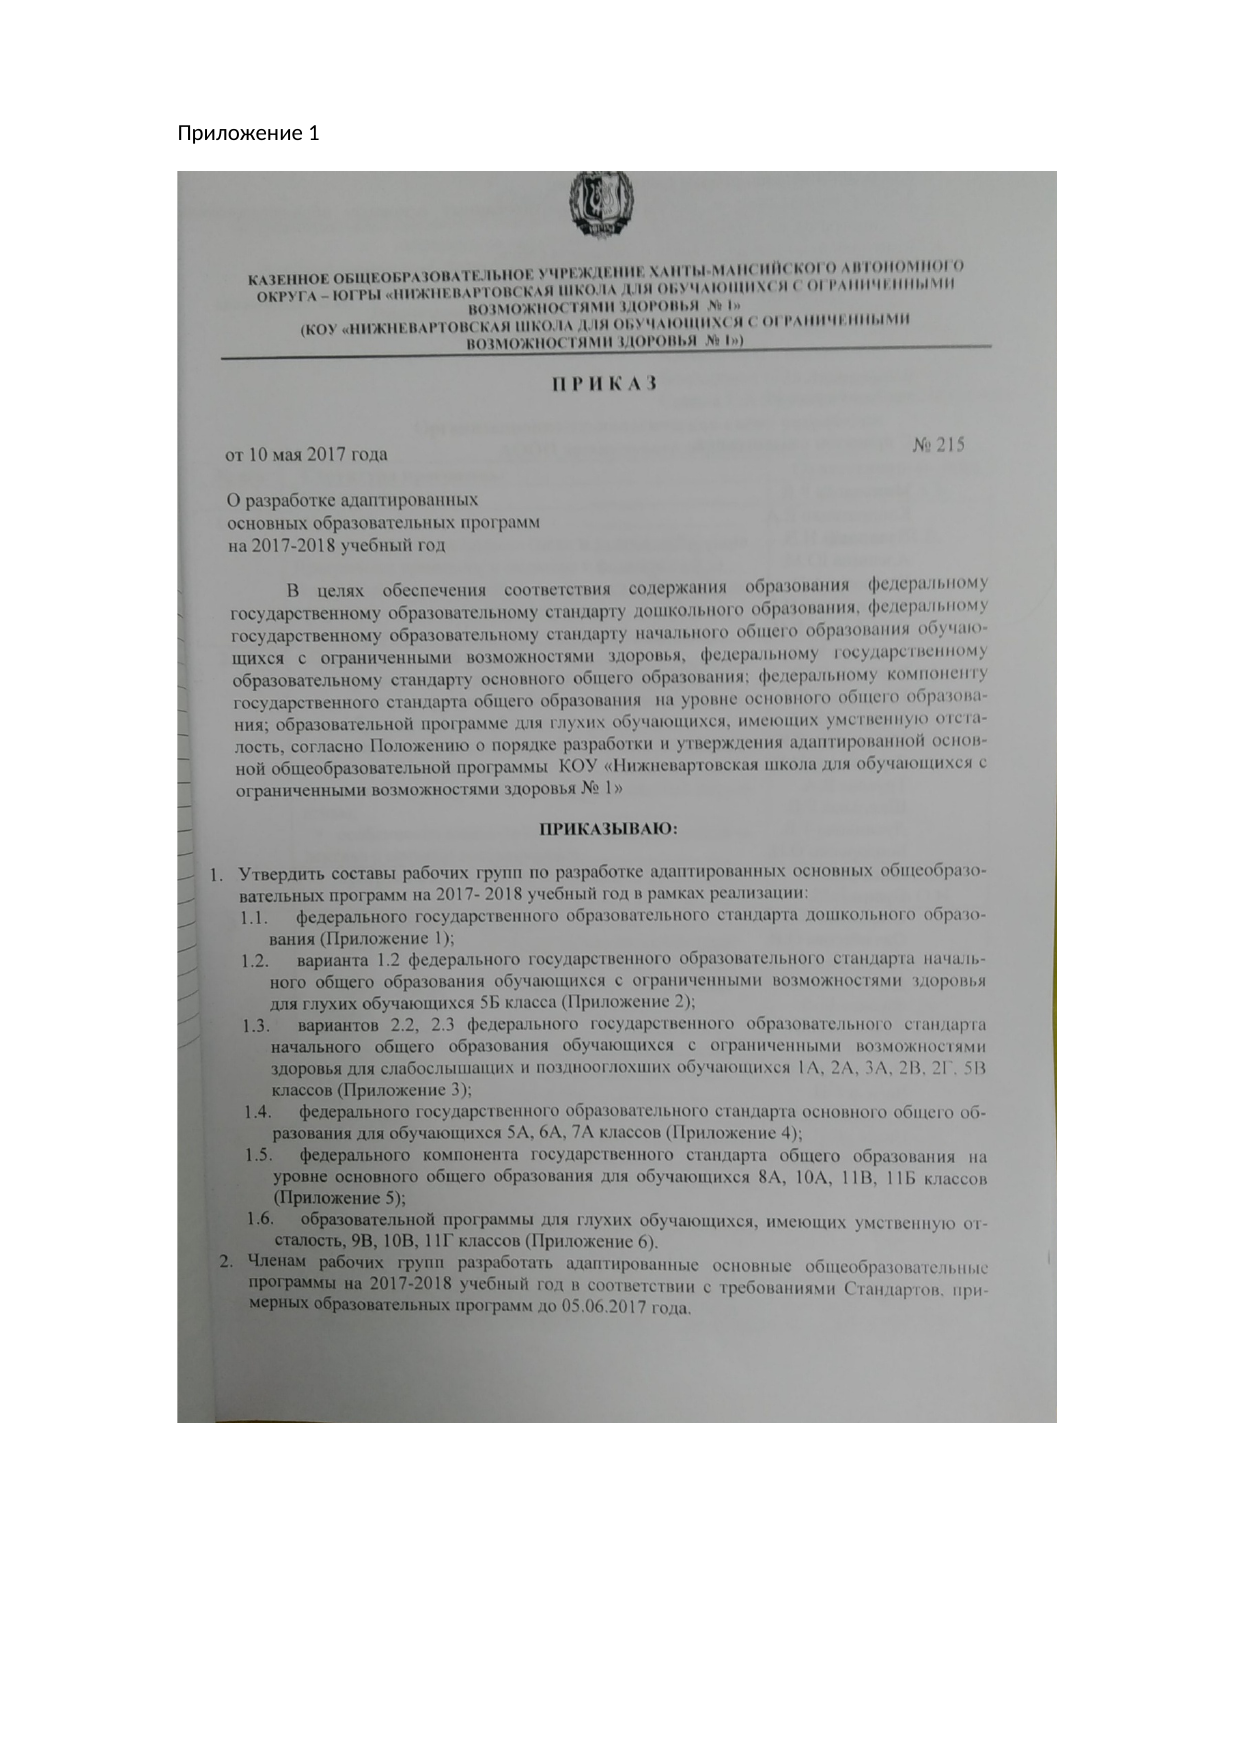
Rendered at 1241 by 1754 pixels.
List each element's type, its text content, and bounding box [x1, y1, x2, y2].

text Приложение 1 [177, 118, 1152, 146]
picture [177, 171, 1057, 1423]
